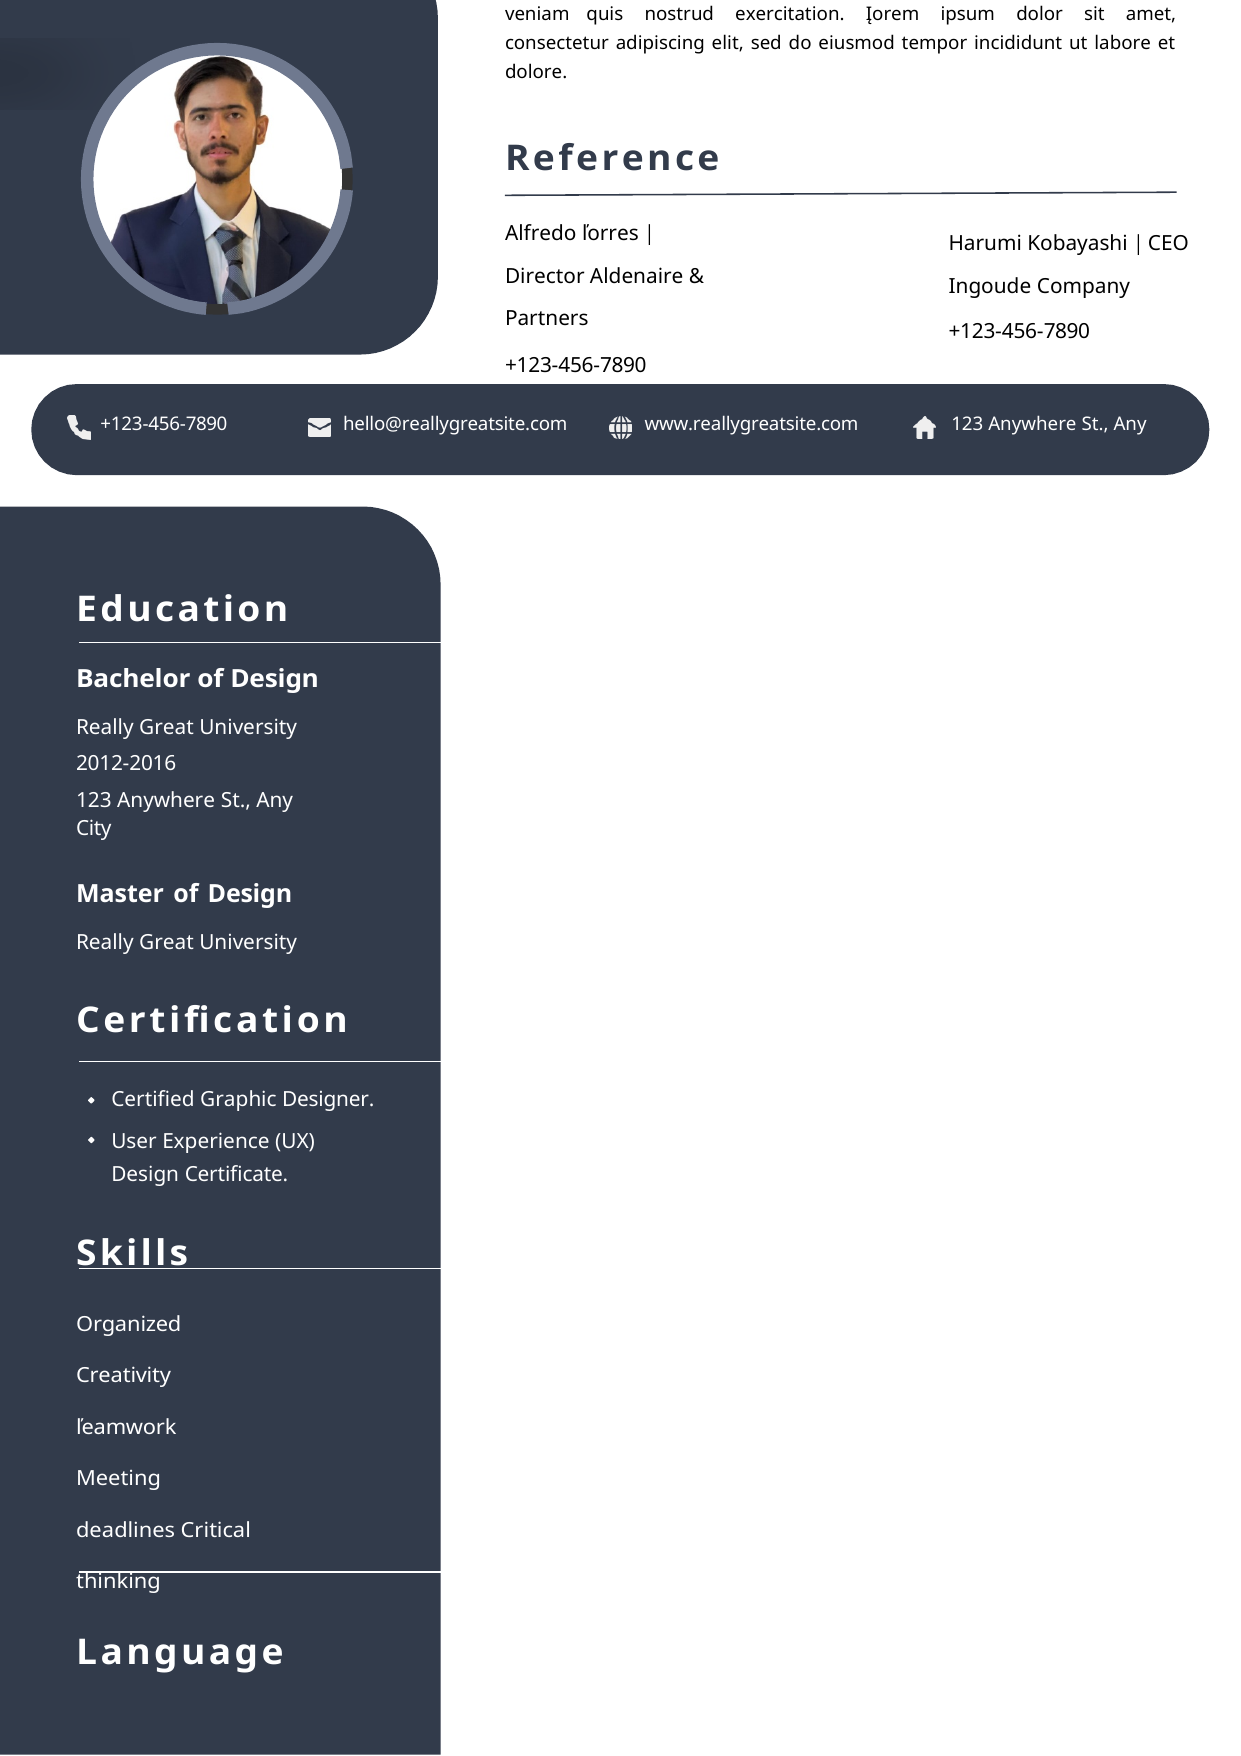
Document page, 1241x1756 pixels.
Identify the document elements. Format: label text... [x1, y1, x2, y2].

picture [609, 416, 632, 439]
picture [913, 416, 936, 439]
subtitle Reference [505, 133, 1196, 181]
text +123-456-7890 [948, 316, 1196, 345]
picture [308, 418, 331, 437]
text Alfredo ľorres | Director Aldenaire & Partners [505, 218, 738, 332]
picture [67, 415, 91, 440]
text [505, 0, 1176, 84]
picture [94, 56, 342, 304]
text Harumi Kobayashi | CEO Ingoude Company [948, 228, 1196, 299]
text +123-456-7890 [505, 350, 738, 379]
